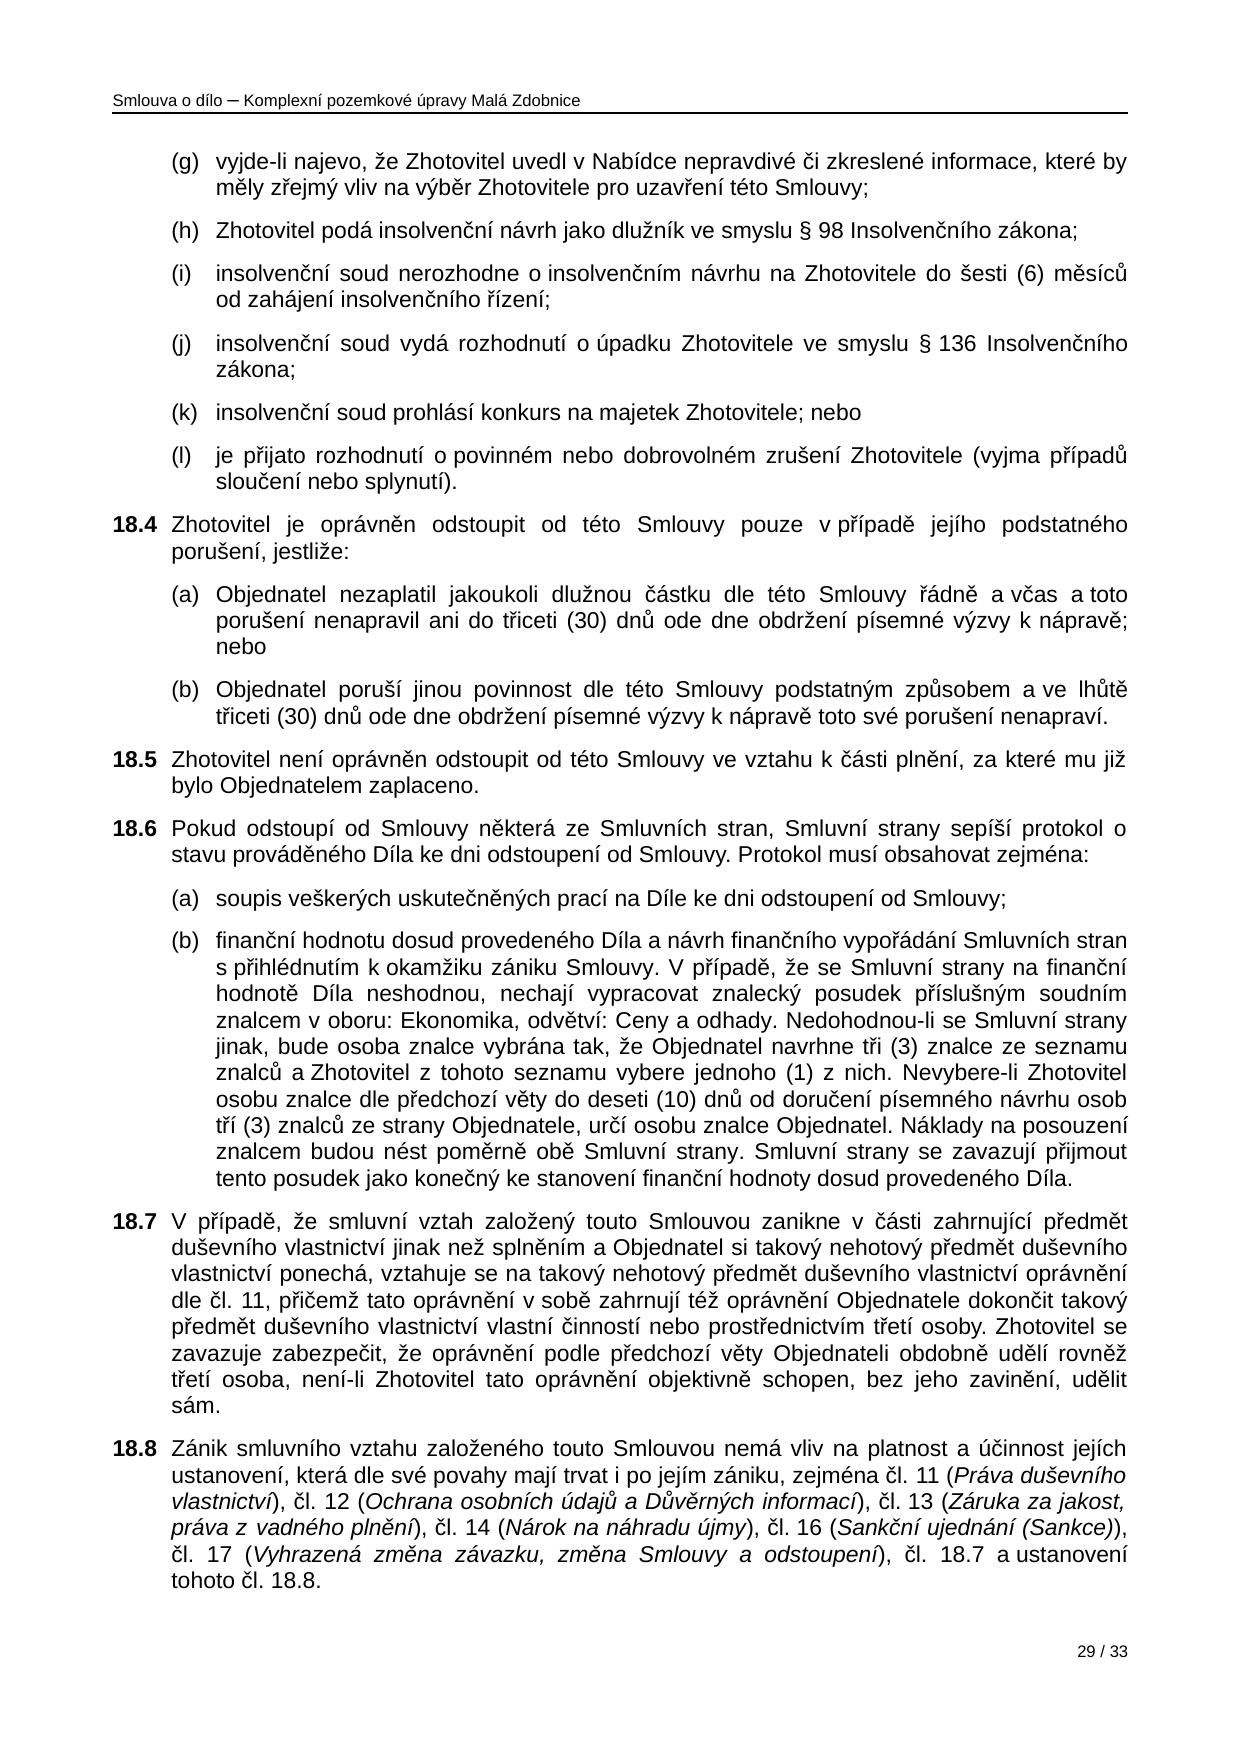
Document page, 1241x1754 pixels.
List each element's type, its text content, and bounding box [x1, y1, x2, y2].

text insolvenční soud nerozhodne o insolvenčním návrhu na Zhotovitele do šesti (6) měsíců od zahájení insolvenčního řízení; [171, 260, 1128, 313]
text je přijato rozhodnutí o povinném nebo dobrovolném zrušení Zhotovitele (vyjma případů sloučení nebo splynutí). [171, 442, 1128, 494]
text Zhotovitel není oprávněn odstoupit od této Smlouvy ve vztahu k části plnění, za které mu již bylo Objednatelem zaplaceno. [112, 746, 1128, 798]
text Zhotovitel je oprávněn odstoupit od této Smlouvy pouze v případě jejího podstatného porušení, jestliže: [112, 511, 1128, 564]
text V případě, že smluvní vztah založený touto Smlouvou zanikne v části zahrnující předmět duševního vlastnictví jinak než splněním a Objednatel si takový nehotový předmět duševního vlastnictví ponechá, vztahuje se na takový nehotový předmět duševního vlastnictví oprávnění dle čl. 11, přičemž tato oprávnění v sobě zahrnují též oprávnění Objednatele dokončit takový předmět duševního vlastnictví vlastní činností nebo prostřednictvím třetí osoby. Zhotovitel se zavazuje zabezpečit, že oprávnění podle předchozí věty Objednateli obdobně udělí rovněž třetí osoba, není-li Zhotovitel tato oprávnění objektivně schopen, bez jeho zavinění, udělit sám. [112, 1208, 1128, 1418]
text vyjde-li najevo, že Zhotovitel uvedl v Nabídce nepravdivé či zkreslené informace, které by měly zřejmý vliv na výběr Zhotovitele pro uzavření této Smlouvy; [171, 148, 1128, 200]
text insolvenční soud prohlásí konkurs na majetek Zhotovitele; nebo [171, 399, 1128, 425]
text Pokud odstoupí od Smlouvy některá ze Smluvních stran, Smluvní strany sepíší protokol o stavu prováděného Díla ke dni odstoupení od Smlouvy. Protokol musí obsahovat zejména: [112, 815, 1128, 868]
text Zánik smluvního vztahu založeného touto Smlouvou nemá vliv na platnost a účinnost jejích ustanovení, která dle své povahy mají trvat i po jejím zániku, zejména čl. 11 (Práva duševního vlastnictví), čl. 12 (Ochrana osobních údajů a Důvěrných informací), čl. 13 (Záruka za jakost, práva z vadného plnění), čl. 14 (Nárok na náhradu újmy), čl. 16 (Sankční ujednání (Sankce)), čl. 17 (Vyhrazená změna závazku, změna Smlouvy a odstoupení), čl. 18.7 a ustanovení tohoto čl. 18.8. [112, 1435, 1128, 1593]
list Objednatel nezaplatil jakoukoli dlužnou částku dle této Smlouvy řádně a včas a toto porušení nenapravil ani do třiceti (30) dnů ode dne obdržení písemné výzvy k nápravě; nebo [171, 581, 1128, 660]
list soupis veškerých uskutečněných prací na Díle ke dni odstoupení od Smlouvy; [171, 884, 1128, 911]
list finanční hodnotu dosud provedeného Díla a návrh finančního vypořádání Smluvních stran s přihlédnutím k okamžiku zániku Smlouvy. V případě, že se Smluvní strany na finanční hodnotě Díla neshodnou, nechají vypracovat znalecký posudek příslušným soudním znalcem v oboru: Ekonomika, odvětví: Ceny a odhady. Nedohodnou-li se Smluvní strany jinak, bude osoba znalce vybrána tak, že Objednatel navrhne tři (3) znalce ze seznamu znalců a Zhotovitel z tohoto seznamu vybere jednoho (1) z nich. Nevybere-li Zhotovitel osobu znalce dle předchozí věty do deseti (10) dnů od doručení písemného návrhu osob tří (3) znalců ze strany Objednatele, určí osobu znalce Objednatel. Náklady na posouzení znalcem budou nést poměrně obě Smluvní strany. Smluvní strany se zavazují přijmout tento posudek jako konečný ke stanovení finanční hodnoty dosud provedeného Díla. [171, 927, 1128, 1191]
text Objednatel poruší jinou povinnost dle této Smlouvy podstatným způsobem a ve lhůtě třiceti (30) dnů ode dne obdržení písemné výzvy k nápravě toto své porušení nenapraví. [171, 676, 1128, 729]
text insolvenční soud vydá rozhodnutí o úpadku Zhotovitele ve smyslu § 136 Insolvenčního zákona; [171, 329, 1128, 382]
text Zhotovitel podá insolvenční návrh jako dlužník ve smyslu § 98 Insolvenčního zákona; [171, 217, 1128, 243]
